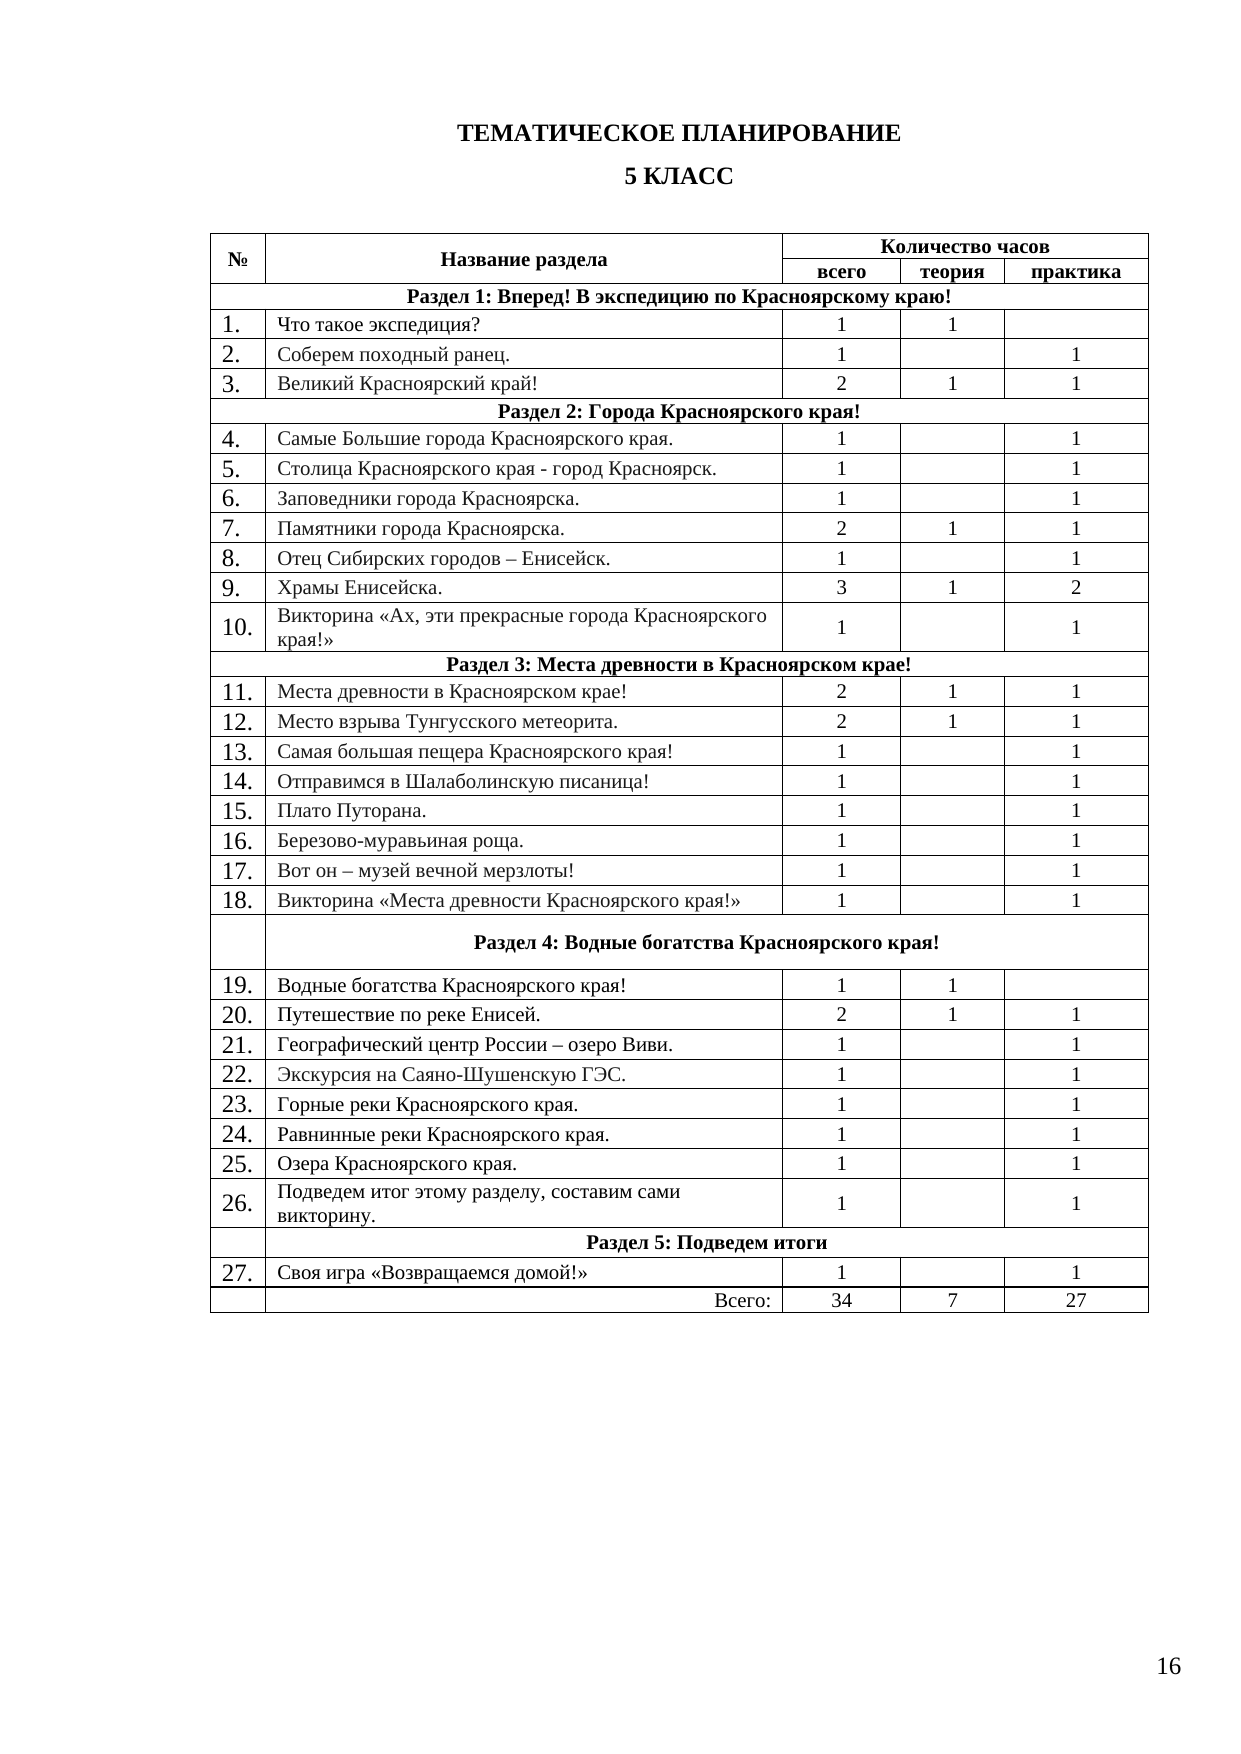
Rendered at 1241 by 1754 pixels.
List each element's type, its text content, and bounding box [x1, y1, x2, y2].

table_cell Подведем итог этому разделу, составим сами викторину. [266, 1179, 782, 1227]
table_cell 1 [1005, 737, 1148, 765]
table_cell Заповедники города Красноярска. [266, 484, 782, 512]
table_cell 1 [901, 310, 1004, 338]
table_cell теория [901, 259, 1004, 283]
table_cell Вот он – музей вечной мерзлоты! [266, 856, 782, 884]
table_cell 1 [901, 513, 1004, 542]
table_cell практика [1005, 259, 1148, 283]
table_cell [211, 1228, 265, 1257]
table_cell [1005, 310, 1148, 338]
table_cell 2 [783, 369, 900, 398]
table_cell [901, 339, 1004, 368]
table_cell 1 [783, 1119, 900, 1148]
table_cell 2 [783, 707, 900, 736]
subtitle ТЕМАТИЧЕСКОЕ ПЛАНИРОВАНИЕ [177, 118, 1181, 147]
table_cell 1 [783, 1149, 900, 1178]
table_cell 1 [783, 1089, 900, 1118]
table_cell [211, 856, 265, 884]
table_cell [211, 573, 265, 602]
table_cell 1 [783, 737, 900, 765]
table_cell 1 [1005, 856, 1148, 884]
table_cell Экскурсия на Саяно-Шушенскую ГЭС. [266, 1060, 782, 1088]
table_cell Самые Большие города Красноярского края. [266, 424, 782, 453]
table_cell [901, 856, 1004, 884]
table_cell 1 [1005, 454, 1148, 482]
table_cell [211, 886, 265, 914]
table_cell [211, 454, 265, 482]
table_cell [211, 677, 265, 706]
table_cell [211, 1179, 265, 1227]
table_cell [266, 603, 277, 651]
table_cell Своя игра «Возвращаемся домой!» [266, 1258, 782, 1286]
table_cell Раздел 3: Места древности в Красноярском крае! [211, 652, 1148, 676]
table_cell 1 [1005, 1000, 1148, 1029]
table_cell 1 [783, 484, 900, 512]
table_cell 1 [783, 543, 900, 572]
table_cell [901, 484, 1004, 512]
table_cell [901, 1258, 1004, 1286]
table_cell [211, 915, 265, 969]
table_cell [211, 1060, 265, 1088]
table_cell 1 [901, 970, 1004, 999]
table_cell [211, 424, 265, 453]
table_cell [901, 543, 1004, 572]
table_cell Озера Красноярского края. [266, 1149, 782, 1178]
table_cell Отец Сибирских городов – Енисейск. [266, 543, 782, 572]
table_cell 1 [1005, 1030, 1148, 1058]
table_cell Географический центр России – озеро Виви. [266, 1030, 782, 1058]
table_cell 2 [1005, 573, 1148, 602]
table_cell 1 [1005, 1149, 1148, 1178]
table_cell Место взрыва Тунгусского метеорита. [266, 707, 782, 736]
table_cell Раздел 2: Города Красноярского края! [211, 399, 1148, 423]
table_cell 1 [901, 573, 1004, 602]
table_cell 1 [1005, 484, 1148, 512]
table_cell [901, 1179, 1004, 1227]
table_cell 1 [901, 677, 1004, 706]
table_cell [211, 603, 265, 651]
table_cell 1 [783, 1179, 900, 1227]
table_cell [1005, 970, 1148, 999]
table_cell 1 [783, 886, 900, 914]
table_cell [901, 1030, 1004, 1058]
table_cell [901, 737, 1004, 765]
table_cell Горные реки Красноярского края. [266, 1089, 782, 1118]
text 5 КЛАСС [177, 161, 1181, 190]
table_cell [211, 707, 265, 736]
table_cell 1 [1005, 677, 1148, 706]
table_cell [211, 1149, 265, 1178]
table_cell [211, 1030, 265, 1058]
table_cell 2 [783, 513, 900, 542]
table_cell [211, 310, 265, 338]
table_cell 1 [783, 856, 900, 884]
table_cell 1 [1005, 886, 1148, 914]
table_cell 1 [1005, 796, 1148, 825]
table_cell 2 [783, 1000, 900, 1029]
table_cell [211, 513, 265, 542]
table_cell [211, 1000, 265, 1029]
table_cell Памятники города Красноярска. [266, 513, 782, 542]
table_cell 1 [783, 1060, 900, 1088]
table_cell 2 [783, 677, 900, 706]
table_cell 1 [1005, 339, 1148, 368]
table_cell [211, 826, 265, 855]
table_cell 1 [1005, 369, 1148, 398]
table_cell Великий Красноярский край! [266, 369, 782, 398]
table_cell 34 [783, 1288, 900, 1312]
table_cell 3 [783, 573, 900, 602]
table_cell [901, 796, 1004, 825]
table_cell [211, 970, 265, 999]
table_cell 1 [1005, 543, 1148, 572]
table_cell 1 [1005, 766, 1148, 795]
table_cell Путешествие по реке Енисей. [266, 1000, 782, 1029]
table_cell Храмы Енисейска. [266, 573, 782, 602]
table_cell [211, 484, 265, 512]
table_cell 1 [901, 707, 1004, 736]
table_cell [901, 424, 1004, 453]
table_cell Березово-муравьиная роща. [266, 826, 782, 855]
table_cell [901, 766, 1004, 795]
table_cell Раздел 4: Водные богатства Красноярского края! [266, 915, 1148, 969]
table_cell 1 [1005, 603, 1148, 651]
table_cell 1 [783, 424, 900, 453]
table_cell 27 [1005, 1288, 1148, 1312]
table_cell [211, 1258, 265, 1286]
table_cell Викторина «Места древности Красноярского края!» [266, 886, 782, 914]
table_cell 1 [783, 970, 900, 999]
table_cell 1 [783, 766, 900, 795]
table_cell Раздел 5: Подведем итоги [266, 1228, 1148, 1257]
table_cell Викторина «Ах, эти прекрасные города Красноярского края!» [334, 603, 782, 651]
table_cell [211, 1119, 265, 1148]
table_cell 7 [901, 1288, 1004, 1312]
table_cell 1 [783, 603, 900, 651]
table_cell 1 [901, 1000, 1004, 1029]
table_cell [901, 603, 1004, 651]
table_cell [901, 1119, 1004, 1148]
table_cell [211, 1288, 265, 1312]
table_header Количество часов [783, 234, 1148, 258]
table_header Название раздела [266, 234, 782, 283]
table_cell [901, 886, 1004, 914]
table_cell [901, 1089, 1004, 1118]
table_cell 1 [1005, 1258, 1148, 1286]
table_cell Что такое экспедиция? [266, 310, 782, 338]
table_cell [211, 369, 265, 398]
table_cell Отправимся в Шалаболинскую писаница! [266, 766, 782, 795]
table_cell [211, 339, 265, 368]
table_cell 1 [901, 369, 1004, 398]
table_cell 1 [1005, 1119, 1148, 1148]
table_cell [211, 543, 265, 572]
table_cell 1 [783, 1030, 900, 1058]
table_cell [901, 826, 1004, 855]
table_cell 1 [1005, 707, 1148, 736]
table_cell всего [783, 259, 900, 283]
table_cell Водные богатства Красноярского края! [266, 970, 782, 999]
table_cell [901, 454, 1004, 482]
table_header № [211, 234, 265, 283]
table_cell 1 [1005, 1179, 1148, 1227]
table_cell [211, 737, 265, 765]
table_cell Плато Путорана. [266, 796, 782, 825]
table_cell Места древности в Красноярском крае! [266, 677, 782, 706]
table_cell 1 [1005, 1089, 1148, 1118]
table_cell 1 [783, 310, 900, 338]
table_cell Соберем походный ранец. [266, 339, 782, 368]
table_cell Равнинные реки Красноярского края. [266, 1119, 782, 1148]
table_cell 1 [783, 339, 900, 368]
table_cell Раздел 1: Вперед! В экспедицию по Красноярскому краю! [211, 284, 1148, 308]
table_cell [211, 796, 265, 825]
table_cell 1 [783, 826, 900, 855]
table_cell [901, 1149, 1004, 1178]
table_cell 1 [783, 454, 900, 482]
table_cell [211, 766, 265, 795]
table_cell 1 [1005, 1060, 1148, 1088]
table_cell 1 [1005, 513, 1148, 542]
table_cell 1 [783, 796, 900, 825]
table_cell 1 [1005, 826, 1148, 855]
table_cell [211, 1089, 265, 1118]
table_cell 1 [1005, 424, 1148, 453]
table_cell Столица Красноярского края - город Красноярск. [266, 454, 782, 482]
table_cell [901, 1060, 1004, 1088]
table_cell Всего: [266, 1288, 782, 1312]
table_cell 1 [783, 1258, 900, 1286]
table_cell Самая большая пещера Красноярского края! [266, 737, 782, 765]
